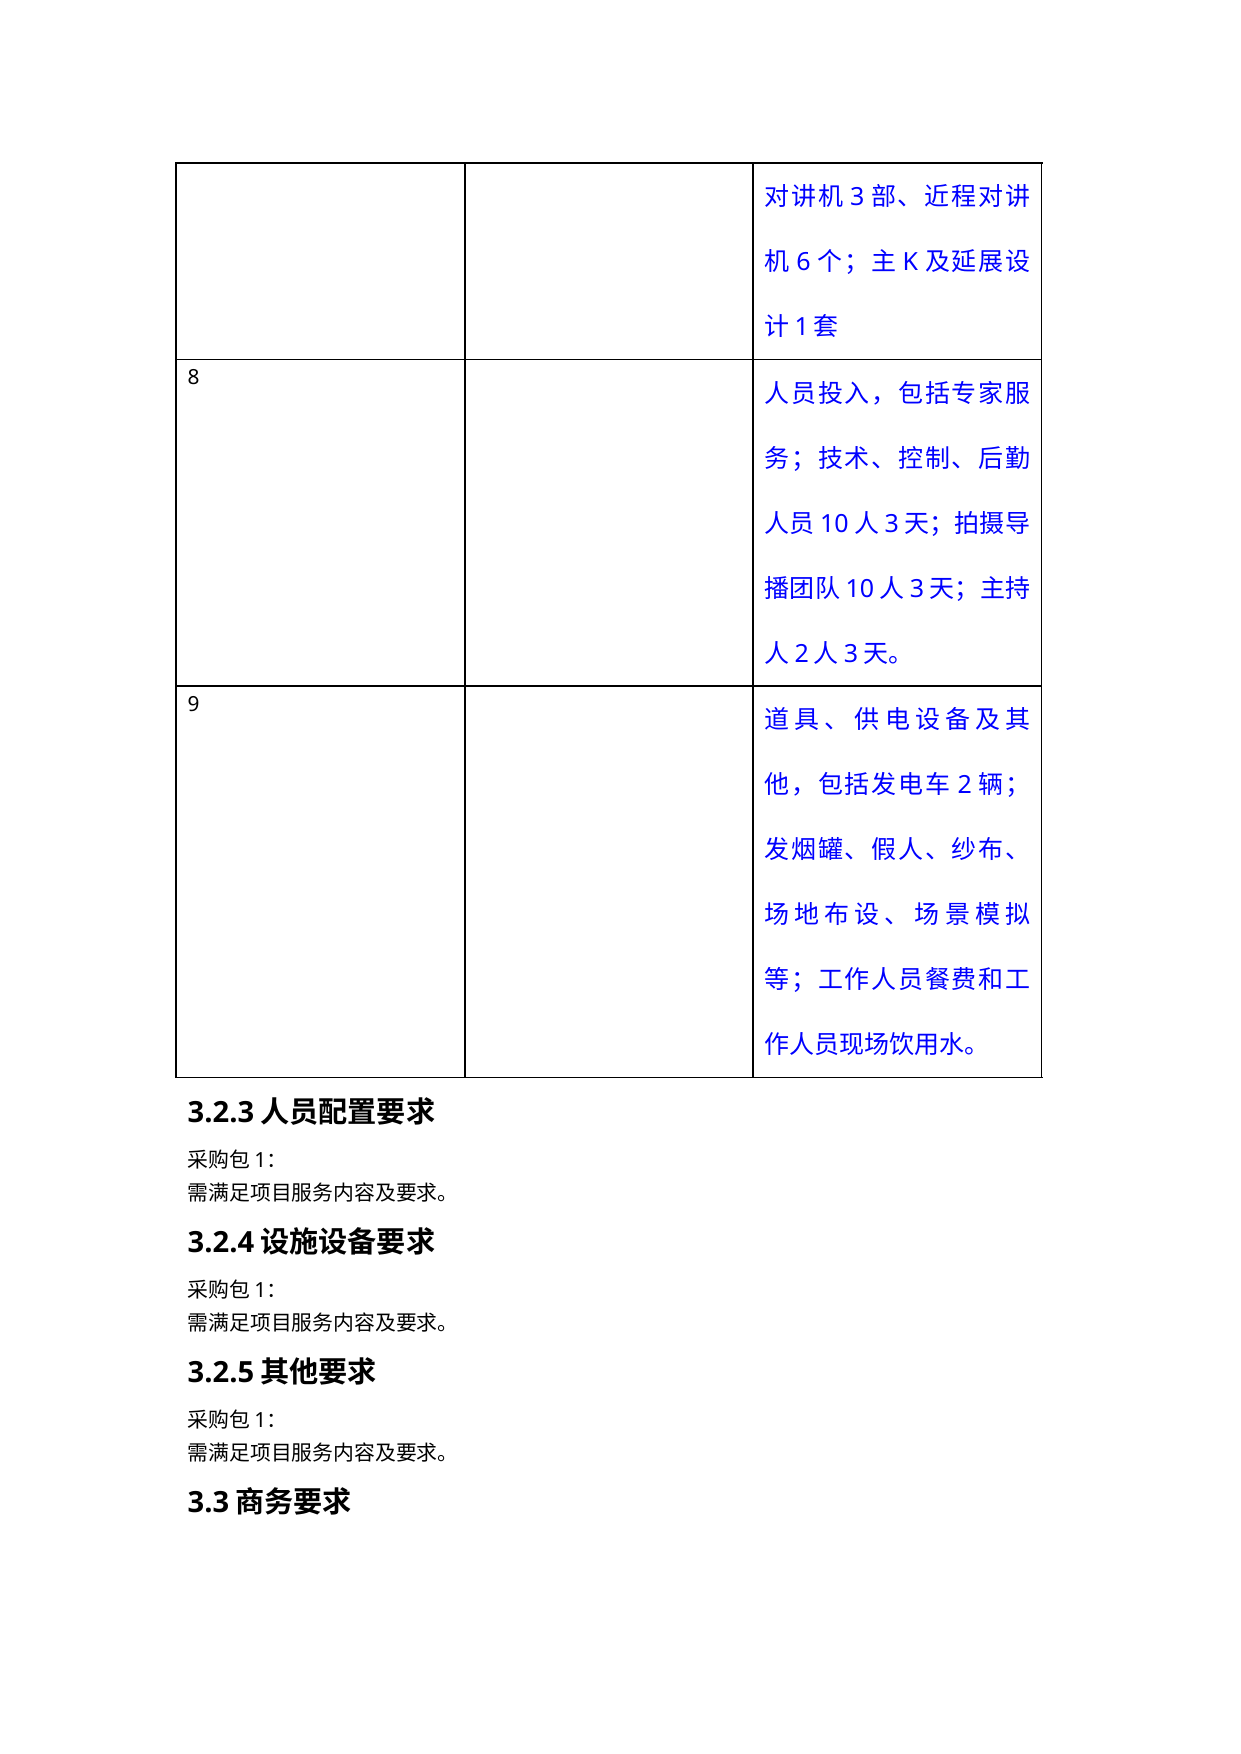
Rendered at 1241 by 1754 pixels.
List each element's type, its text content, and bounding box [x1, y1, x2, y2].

table_cell 道具、供电设备及其他，包括发电车2辆；发烟罐、假人、纱布、场地布设、场景模拟等；工作人员餐费和工作人员现场饮用水。 [754, 687, 1041, 1077]
table_cell 7 [177, 164, 464, 358]
table_cell 8 [177, 360, 464, 685]
text 需满足项目服务内容及要求。 [187, 1306, 1053, 1338]
table_cell 人员投入，包括专家服务；技术、控制、后勤人员10人3天；拍摄导播团队10人3天；主持人2人3天。 [754, 360, 1041, 685]
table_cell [754, 164, 1041, 358]
text 采购包1： [187, 1273, 1053, 1306]
text 3.2.5其他要求 [187, 1338, 1053, 1403]
table_cell [466, 687, 752, 1077]
text 需满足项目服务内容及要求。 [187, 1436, 1053, 1468]
text 采购包1： [187, 1403, 1053, 1436]
table_cell [466, 360, 752, 685]
text 3.3商务要求 [187, 1468, 1053, 1533]
text 3.2.4设施设备要求 [187, 1208, 1053, 1273]
table_cell 9 [177, 687, 464, 1077]
text 采购包1： [187, 1143, 1053, 1176]
text 需满足项目服务内容及要求。 [187, 1176, 1053, 1208]
table_cell [466, 164, 752, 358]
text 3.2.3人员配置要求 [187, 1078, 1053, 1143]
